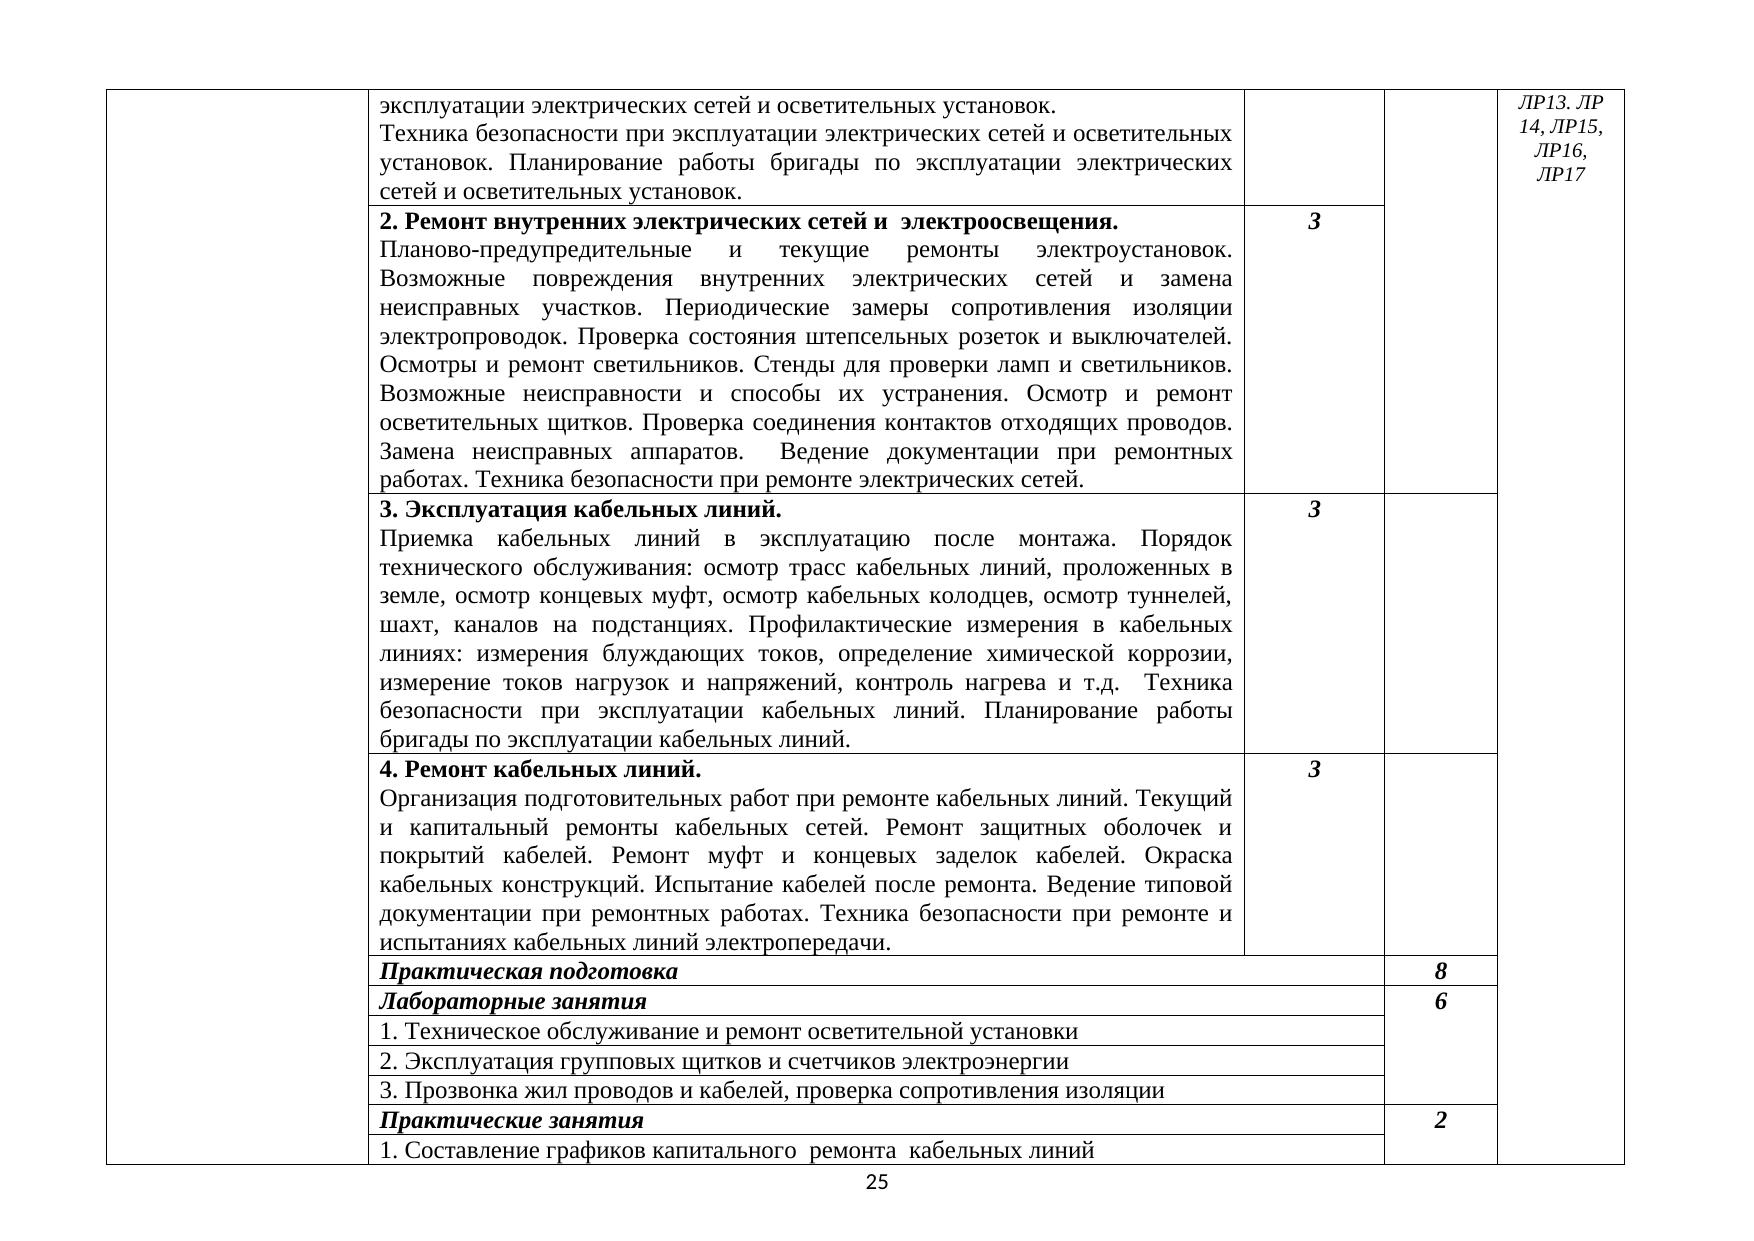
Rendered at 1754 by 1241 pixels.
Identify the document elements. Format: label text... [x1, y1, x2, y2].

table_cell Лабораторные занятия [369, 986, 1384, 1015]
table_cell 3 [1245, 754, 1384, 955]
table_cell 3. Прозвонка жил проводов и кабелей, проверка сопротивления изоляции [369, 1076, 1384, 1104]
table_cell Практическая подготовка [369, 956, 1384, 985]
table_cell 6 [1385, 986, 1497, 1104]
table_cell [1385, 494, 1497, 753]
table_cell [1385, 754, 1497, 955]
table_cell 2. Ремонт внутренних электрических сетей и электроосвещения. Планово-предупредительные и текущие ремонты электроустановок. Возможные повреждения внутренних электрических сетей и замена неисправных участков. Периодические замеры сопротивления изоляции электропроводок. Проверка состояния штепсельных розеток и выключателей. Осмотры и ремонт светильников. Стенды для проверки ламп и светильников. Возможные неисправности и способы их устранения. Осмотр и ремонт осветительных щитков. Проверка соединения контактов отходящих проводов. Замена неисправных аппаратов. Ведение документации при ремонтных работах. Техника безопасности при ремонте электрических сетей. [369, 206, 1244, 493]
table_cell 3 [1245, 494, 1384, 753]
table_cell 1. Техническое обслуживание и ремонт осветительной установки [369, 1016, 1384, 1045]
table_cell Практические занятия [369, 1105, 1384, 1134]
table_cell 3 [1245, 206, 1384, 493]
table_cell 3. Эксплуатация кабельных линий. Приемка кабельных линий в эксплуатацию после монтажа. Порядок технического обслуживания: осмотр трасс кабельных линий, проложенных в земле, осмотр концевых муфт, осмотр кабельных колодцев, осмотр туннелей, шахт, каналов на подстанциях. Профилактические измерения в кабельных линиях: измерения блуждающих токов, определение химической коррозии, измерение токов нагрузок и напряжений, контроль нагрева и т.д. Техника безопасности при эксплуатации кабельных линий. Планирование работы бригады по эксплуатации кабельных линий. [369, 494, 1244, 753]
table_cell 3 [1245, 90, 1384, 205]
table_cell 2 [1385, 1105, 1497, 1164]
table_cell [369, 90, 1244, 205]
table_cell 8 [1385, 956, 1497, 985]
table_cell [1385, 90, 1497, 493]
table_cell 2. Эксплуатация групповых щитков и счетчиков электроэнергии [369, 1046, 1384, 1074]
table_cell 4. Ремонт кабельных линий. Организация подготовительных работ при ремонте кабельных линий. Текущий и капитальный ремонты кабельных сетей. Ремонт защитных оболочек и покрытий кабелей. Ремонт муфт и концевых заделок кабелей. Окраска кабельных конструкций. Испытание кабелей после ремонта. Ведение типовой документации при ремонтных работах. Техника безопасности при ремонте и испытаниях кабельных линий электропередачи. [369, 754, 1244, 955]
table_cell 1. Составление графиков капитального ремонта кабельных линий [369, 1135, 1384, 1164]
